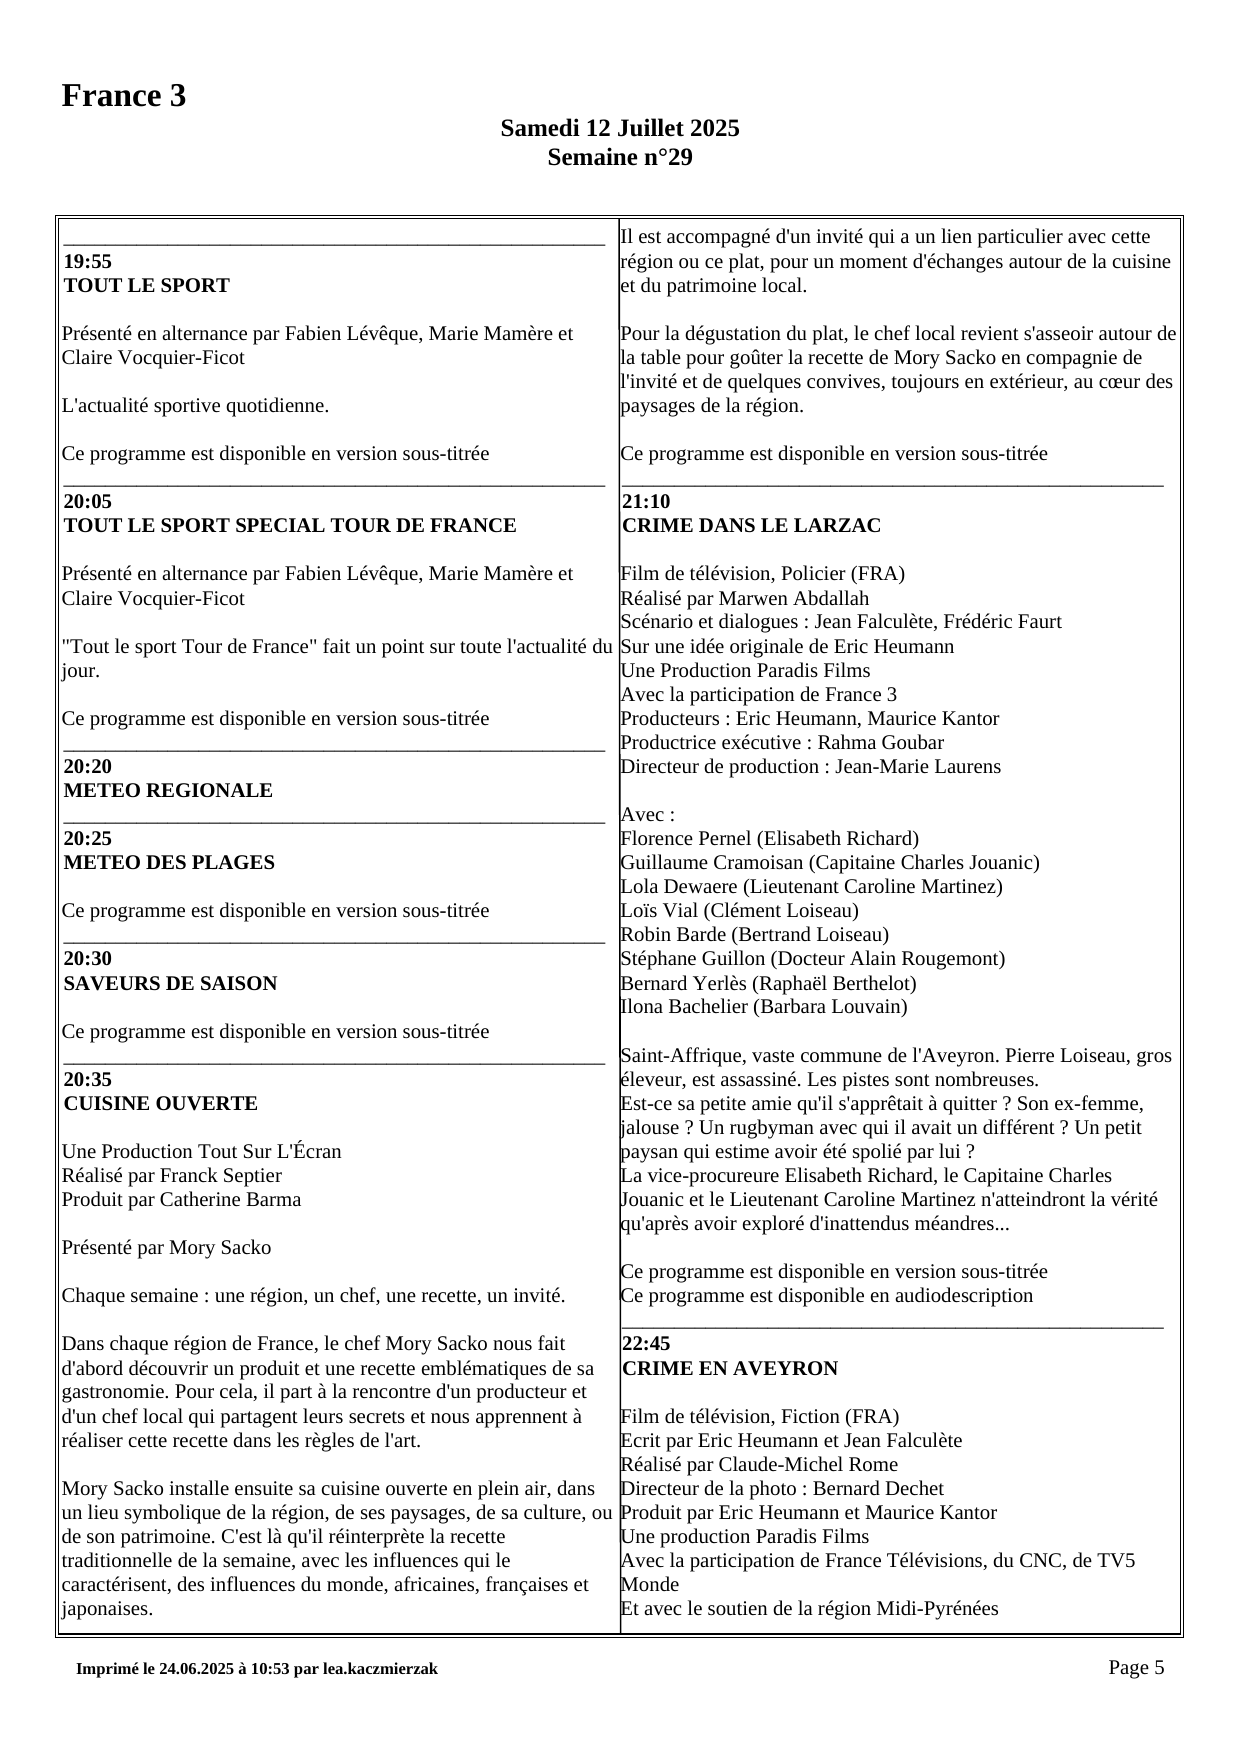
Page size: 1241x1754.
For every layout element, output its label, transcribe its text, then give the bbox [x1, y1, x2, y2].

text ____________________________________________________ [63, 802, 620, 826]
text TOUT LE SPORT [63, 273, 620, 297]
text Une Production Tout Sur L'Écran Réalisé par Franck Septier Produit par Catherine Barma Présenté par Mory Sacko Chaque semaine : une région, un chef, une recette, un invité. Dans chaque région de France, le chef Mory Sacko nous fait d'abord découvrir un produit et une recette emblématiques de sa gastronomie. Pour cela, il part à la rencontre d'un producteur et d'un chef local qui partagent leurs secrets et nous apprennent à réaliser cette recette dans les règles de l'art. Mory Sacko installe ensuite sa cuisine ouverte en plein air, dans un lieu symbolique de la région, de ses paysages, de sa culture, ou de son patrimoine. C'est là qu'il réinterprète la recette traditionnelle de la semaine, avec les influences qui le caractérisent, des influences du monde, africaines, françaises et japonaises. Il est accompagné d'un invité qui a un lien particulier avec cette région ou ce plat, pour un moment d'échanges autour de la cuisine et du patrimoine local. Pour la dégustation du plat, le chef local revient s'asseoir autour de la table pour goûter la recette de Mory Sacko en compagnie de l'invité et de quelques convives, toujours en extérieur, au cœur des paysages de la région. [620, 224, 1179, 417]
text ____________________________________________________ [63, 922, 620, 946]
text METEO REGIONALE [63, 778, 620, 802]
text 20:35 [63, 1067, 620, 1091]
text Ce programme est disponible en version sous-titrée [61, 1018, 620, 1043]
text Ce programme est disponible en version sous-titrée [61, 441, 620, 465]
text Présenté en alternance par Fabien Lévêque, Marie Mamère et Claire Vocquier-Ficot L'actualité sportive quotidienne. [61, 297, 620, 417]
text Ce programme est disponible en version sous-titrée [61, 706, 620, 730]
text SAVEURS DE SAISON [63, 970, 620, 994]
text CRIME EN AVEYRON [622, 1355, 1179, 1379]
text Ce programme est disponible en audiodescription [620, 1283, 1179, 1307]
text METEO DES PLAGES [63, 850, 620, 874]
text 20:30 [63, 946, 620, 970]
text ____________________________________________________ [63, 730, 620, 754]
text 19:55 [63, 248, 620, 273]
text CRIME DANS LE LARZAC [622, 513, 1179, 537]
text ____________________________________________________ [63, 1043, 620, 1067]
text Une Production Tout Sur L'Écran Réalisé par Franck Septier Produit par Catherine Barma Présenté par Mory Sacko Chaque semaine : une région, un chef, une recette, un invité. Dans chaque région de France, le chef Mory Sacko nous fait d'abord découvrir un produit et une recette emblématiques de sa gastronomie. Pour cela, il part à la rencontre d'un producteur et d'un chef local qui partagent leurs secrets et nous apprennent à réaliser cette recette dans les règles de l'art. Mory Sacko installe ensuite sa cuisine ouverte en plein air, dans un lieu symbolique de la région, de ses paysages, de sa culture, ou de son patrimoine. C'est là qu'il réinterprète la recette traditionnelle de la semaine, avec les influences qui le caractérisent, des influences du monde, africaines, françaises et japonaises. Il est accompagné d'un invité qui a un lien particulier avec cette région ou ce plat, pour un moment d'échanges autour de la cuisine et du patrimoine local. Pour la dégustation du plat, le chef local revient s'asseoir autour de la table pour goûter la recette de Mory Sacko en compagnie de l'invité et de quelques convives, toujours en extérieur, au cœur des paysages de la région. [61, 1115, 620, 1620]
text CUISINE OUVERTE [63, 1091, 620, 1115]
text ____________________________________________________ [622, 1307, 1179, 1331]
text Ce programme est disponible en version sous-titrée [61, 898, 620, 922]
text Présenté en alternance par Fabien Lévêque, Marie Mamère et Claire Vocquier-Ficot "Tout le sport Tour de France" fait un point sur toute l'actualité du jour. [61, 537, 620, 682]
text ____________________________________________________ [63, 465, 620, 489]
text Ce programme est disponible en version sous-titrée [620, 441, 1179, 465]
text 20:05 [63, 489, 620, 513]
text TOUT LE SPORT SPECIAL TOUR DE FRANCE [63, 513, 620, 537]
text ____________________________________________________ [63, 224, 620, 248]
text 22:45 [622, 1331, 1179, 1355]
text 20:25 [63, 826, 620, 850]
text Film de télévision, Policier (FRA) Réalisé par Marwen Abdallah Scénario et dialogues : Jean Falculète, Frédéric Faurt Sur une idée originale de Eric Heumann Une Production Paradis Films Avec la participation de France 3 Producteurs : Eric Heumann, Maurice Kantor Productrice exécutive : Rahma Goubar Directeur de production : Jean-Marie Laurens Avec : Florence Pernel (Elisabeth Richard) Guillaume Cramoisan (Capitaine Charles Jouanic) Lola Dewaere (Lieutenant Caroline Martinez) Loïs Vial (Clément Loiseau) Robin Barde (Bertrand Loiseau) Stéphane Guillon (Docteur Alain Rougemont) Bernard Yerlès (Raphaël Berthelot) Ilona Bachelier (Barbara Louvain) Saint-Affrique, vaste commune de l'Aveyron. Pierre Loiseau, gros éleveur, est assassiné. Les pistes sont nombreuses. Est-ce sa petite amie qu'il s'apprêtait à quitter ? Son ex-femme, jalouse ? Un rugbyman avec qui il avait un différent ? Un petit paysan qui estime avoir été spolié par lui ? La vice-procureure Elisabeth Richard, le Capitaine Charles Jouanic et le Lieutenant Caroline Martinez n'atteindront la vérité qu'après avoir exploré d'inattendus méandres... [620, 537, 1179, 1235]
text Ce programme est disponible en version sous-titrée [620, 1259, 1179, 1283]
text 20:20 [63, 754, 620, 778]
text ____________________________________________________ [622, 465, 1179, 489]
text 21:10 [622, 489, 1179, 513]
